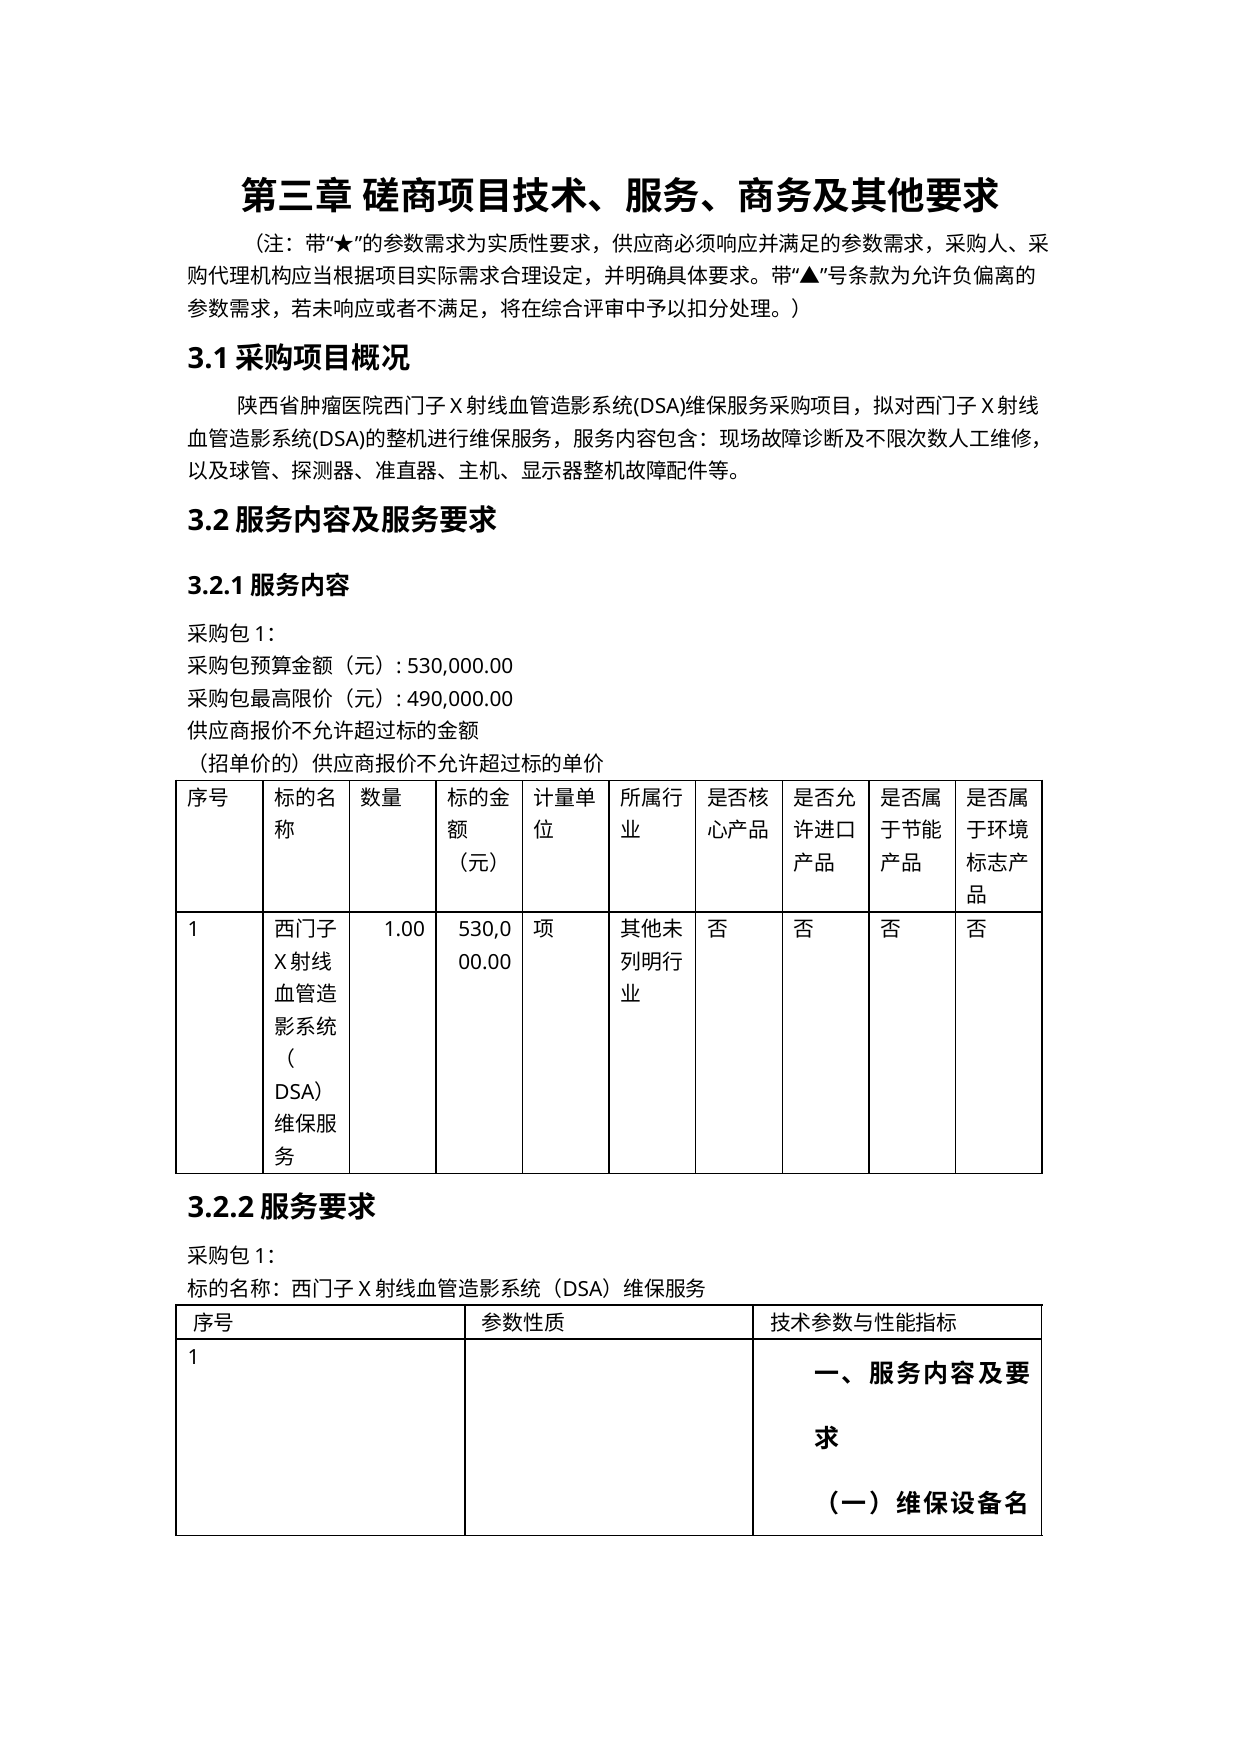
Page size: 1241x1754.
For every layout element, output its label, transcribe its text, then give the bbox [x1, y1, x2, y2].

text （注：带“★”的参数需求为实质性要求，供应商必须响应并满足的参数需求，采购人、采购代理机构应当根据项目实际需求合理设定，并明确具体要求。带“▲”号条款为允许负偏离的参数需求，若未响应或者不满足，将在综合评审中予以扣分处理。） [187, 227, 1053, 324]
table_header 参数性质 [466, 1306, 752, 1338]
table_cell 否 [956, 913, 1041, 1173]
table_cell 项 [523, 913, 608, 1173]
table_header 是否允许进口产品 [783, 781, 868, 911]
text 3.2.1服务内容 [187, 552, 1053, 617]
table_header 数量 [350, 781, 435, 911]
text 采购包1： [187, 1239, 1053, 1272]
table_header 计量单位 [523, 781, 608, 911]
text 3.2服务内容及服务要求 [187, 487, 1053, 552]
table_header 是否属于节能产品 [870, 781, 955, 911]
table_header 是否属于环境标志产品 [956, 781, 1041, 911]
table_cell [466, 1340, 752, 1535]
text 供应商报价不允许超过标的金额 [187, 714, 1053, 747]
text 标的名称：西门子X射线血管造影系统（DSA）维保服务 [187, 1272, 1053, 1304]
text 第三章 磋商项目技术、服务、商务及其他要求 [187, 162, 1053, 227]
table_cell 1 [177, 1340, 464, 1535]
text 陕西省肿瘤医院西门子X射线血管造影系统(DSA)维保服务采购项目，拟对西门子X射线血管造影系统(DSA)的整机进行维保服务，服务内容包含：现场故障诊断及不限次数人工维修，以及球管、探测器、准直器、主机、显示器整机故障配件等。 [187, 389, 1053, 487]
table_cell 1.00 [350, 913, 435, 1173]
table_header 所属行业 [610, 781, 695, 911]
text 3.2.2服务要求 [187, 1174, 1053, 1239]
text 采购包预算金额（元）: 530,000.00 [187, 649, 1053, 682]
table_cell 否 [783, 913, 868, 1173]
text 采购包最高限价（元）: 490,000.00 [187, 682, 1053, 714]
text 3.1采购项目概况 [187, 324, 1053, 389]
table_cell 其他未列明行业 [610, 913, 695, 1173]
table_header 是否核心产品 [696, 781, 782, 911]
table_cell 1 [177, 913, 262, 1173]
table_header 序号 [177, 781, 262, 911]
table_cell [754, 1340, 1041, 1535]
text 采购包1： [187, 617, 1053, 649]
table_cell 530,000.00 [437, 913, 522, 1173]
table_header 标的金额 （元） [437, 781, 522, 911]
text （招单价的）供应商报价不允许超过标的单价 [187, 747, 1053, 779]
table_header 技术参数与性能指标 [754, 1306, 1041, 1338]
table_cell 否 [870, 913, 955, 1173]
table_cell 否 [696, 913, 782, 1173]
table_header 标的名称 [264, 781, 349, 911]
table_cell 西门子X射线血管造影系统（DSA）维保服务 [264, 913, 349, 1173]
table_header 序号 [177, 1306, 464, 1338]
